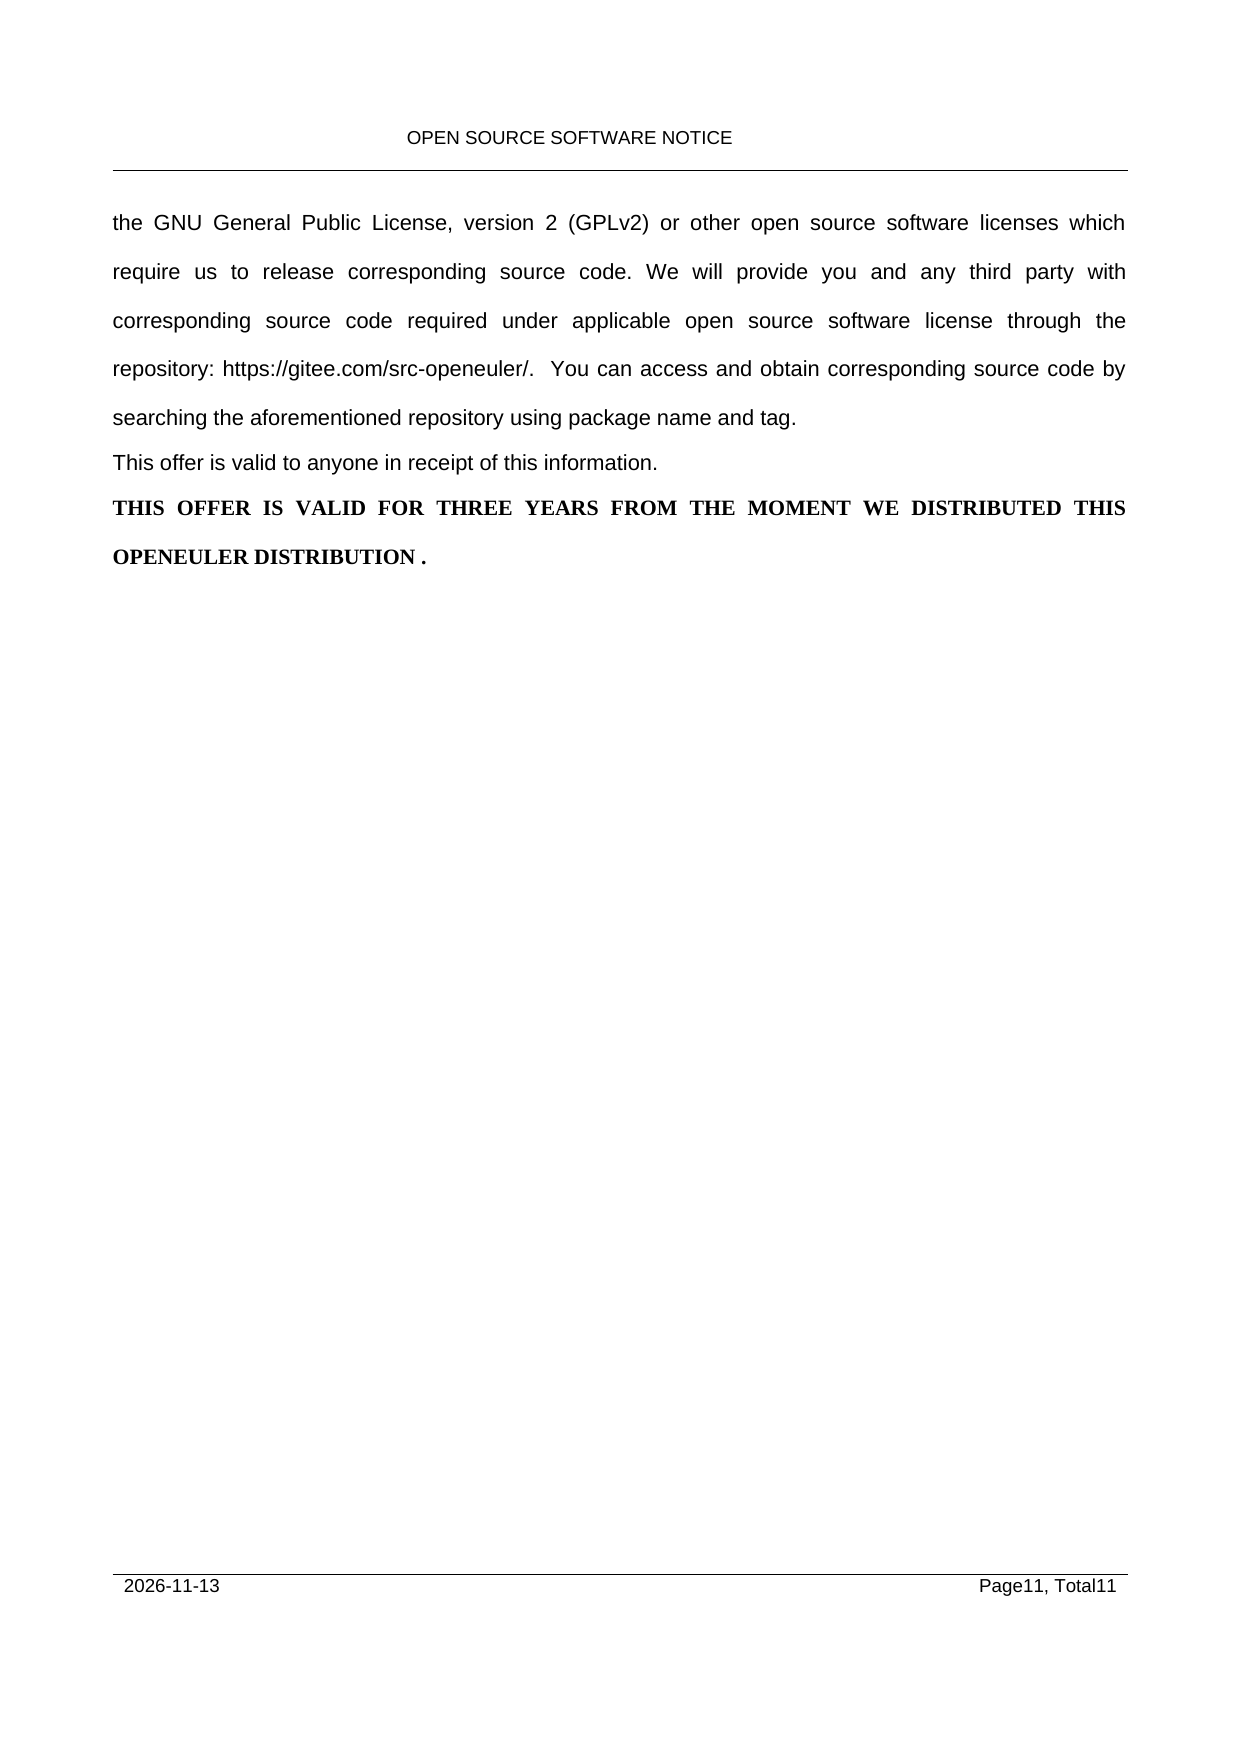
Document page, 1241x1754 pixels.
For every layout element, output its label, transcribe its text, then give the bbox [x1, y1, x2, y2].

text This offer is valid to anyone in receipt of this information. [112, 446, 1128, 479]
text THIS OFFER IS VALID FOR THREE YEARS FROM THE MOMENT WE DISTRIBUTED THIS OPENEULER DISTRIBUTION . [112, 492, 1128, 573]
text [112, 206, 1128, 434]
